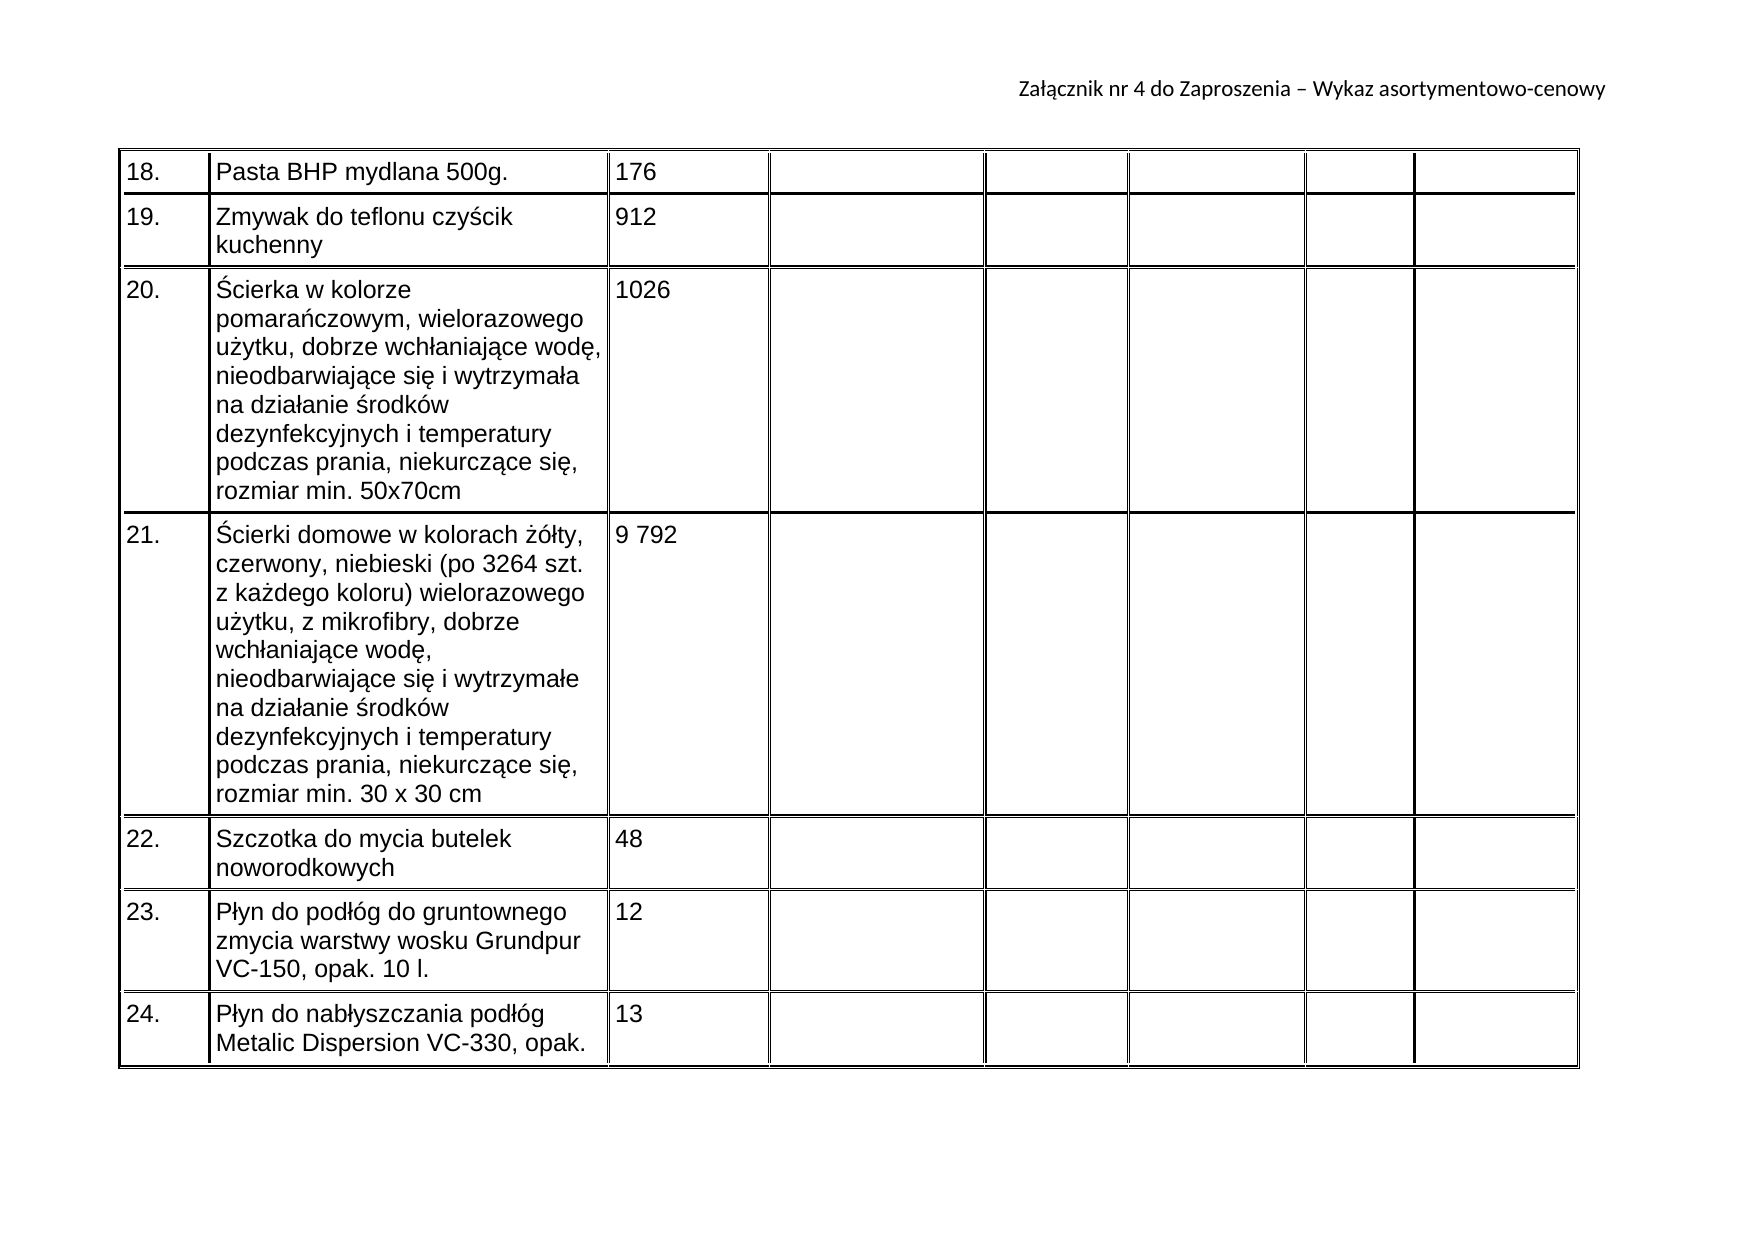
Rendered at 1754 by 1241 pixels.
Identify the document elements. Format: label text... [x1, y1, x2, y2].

table_cell [1307, 514, 1413, 814]
table_cell 48 [610, 818, 768, 887]
table_cell 23. [121, 888, 208, 989]
table_cell Ścierki domowe w kolorach żółty, czerwony, niebieski (po 3264 szt. z każdego koloru) wielorazowego użytku, z mikrofibry, dobrze wchłaniające wodę, nieodbarwiające się i wytrzymałe na działanie środków dezynfekcyjnych i temperatury podczas prania, niekurczące się, rozmiar min. 30 x 30 cm [211, 514, 607, 814]
table_cell [771, 514, 983, 814]
table_cell Płyn do podłóg do gruntownego zmycia warstwy wosku Grundpur VC-150, opak. 10 l. [211, 891, 607, 989]
table_cell 12 [610, 891, 768, 989]
table_cell [985, 993, 1129, 1065]
table_cell 912 [610, 195, 768, 265]
table_cell [1416, 888, 1577, 989]
table_cell [770, 149, 985, 192]
table_cell [1130, 514, 1304, 814]
table_cell 176 [609, 151, 770, 192]
table_cell [1414, 990, 1577, 1065]
table_cell [987, 514, 1127, 814]
table_cell [985, 151, 1129, 192]
table_cell [987, 195, 1127, 265]
table_cell [987, 891, 1127, 989]
table_cell [1416, 511, 1577, 814]
table_cell [1306, 993, 1414, 1065]
table_cell [771, 818, 983, 887]
table_cell [1130, 891, 1304, 989]
table_cell [1307, 891, 1413, 989]
table_cell 21. [121, 511, 208, 814]
table_cell [1129, 151, 1306, 192]
table_cell [987, 269, 1127, 511]
table_cell 9 792 [610, 514, 768, 814]
table_cell [771, 195, 983, 265]
table_cell [1130, 818, 1304, 887]
table_cell [1416, 814, 1577, 887]
table_cell 18. [121, 151, 209, 192]
table_cell 13 [609, 993, 770, 1065]
table_cell Pasta BHP mydlana 500g. [209, 151, 609, 192]
table_cell [1129, 993, 1306, 1065]
table_cell [1416, 192, 1577, 265]
table_cell [1306, 151, 1414, 192]
table_cell [771, 891, 983, 989]
table_cell 24. [121, 990, 209, 1065]
table_cell 19. [121, 192, 208, 265]
table_cell 22. [121, 814, 208, 887]
table_cell [1307, 269, 1413, 511]
table_cell [1130, 195, 1304, 265]
table_cell [1416, 265, 1577, 511]
table_cell Zmywak do teflonu czyścik kuchenny [211, 195, 607, 265]
table_cell [1414, 151, 1577, 192]
table_cell [1307, 818, 1413, 887]
table_cell [770, 990, 985, 1065]
table_cell 20. [121, 265, 208, 511]
table_cell Szczotka do mycia butelek noworodkowych [211, 818, 607, 887]
table_cell [771, 269, 983, 511]
table_cell 1026 [610, 269, 768, 511]
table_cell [209, 993, 609, 1065]
table_cell [1307, 195, 1413, 265]
table_cell [1130, 269, 1304, 511]
table_cell [987, 818, 1127, 887]
table_cell Ścierka w kolorze pomarańczowym, wielorazowego użytku, dobrze wchłaniające wodę, nieodbarwiające się i wytrzymała na działanie środków dezynfekcyjnych i temperatury podczas prania, niekurczące się, rozmiar min. 50x70cm [211, 269, 607, 511]
